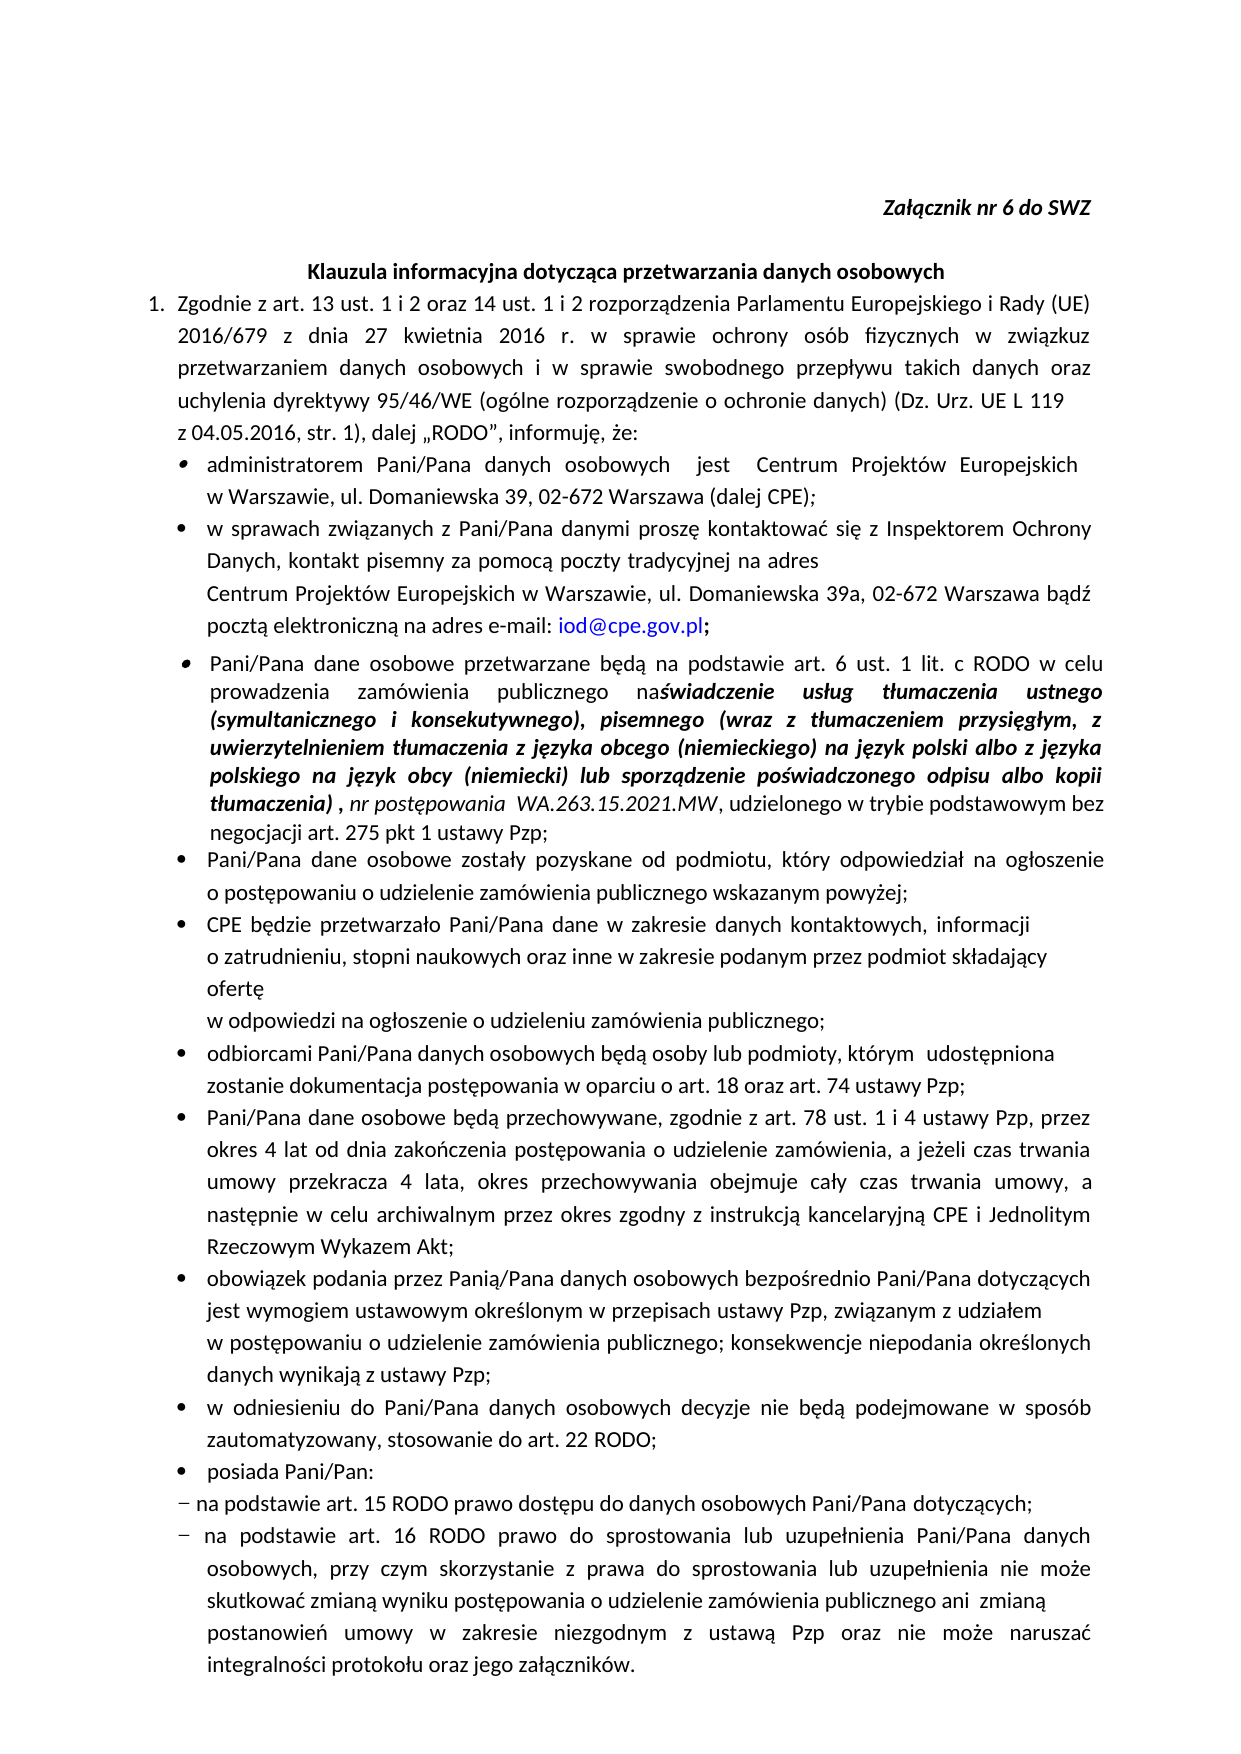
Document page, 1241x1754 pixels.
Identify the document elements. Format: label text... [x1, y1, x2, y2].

list Zgodnie z art. 13 ust. 1 i 2 oraz 14 ust. 1 i 2 rozporządzenia Parlamentu Europejskiego i Rady (UE) 2016/679 z dnia 27 kwietnia 2016 r. w sprawie ochrony osób fizycznych w związkuz przetwarzaniem danych osobowych i w sprawie swobodnego przepływu takich danych oraz uchylenia dyrektywy 95/46/WE (ogólne rozporządzenie o ochronie danych) (Dz. Urz. UE L 119 z 04.05.2016, str. 1), dalej „RODO”, informuję, że: [148, 289, 1093, 446]
list Pani/Pana dane osobowe przetwarzane będą na podstawie art. 6 ust. 1 lit. c RODO w celu prowadzenia zamówienia publicznego naświadczenie usług tłumaczenia ustnego (symultanicznego i konsekutywnego), pisemnego (wraz z tłumaczeniem przysięgłym, z uwierzytelnieniem tłumaczenia z języka obcego (niemieckiego) na język polski albo z języka polskiego na język obcy (niemiecki) lub sporządzenie poświadczonego odpisu albo kopii tłumaczenia) , nr postępowania WA.263.15.2021.MW, udzielonego w trybie podstawowym bez negocjacji art. 275 pkt 1 ustawy Pzp; [180, 649, 1105, 846]
list administratorem Pani/Pana danych osobowych jest Centrum Projektów Europejskich w Warszawie, ul. Domaniewska 39, 02-672 Warszawa (dalej CPE); [177, 450, 1093, 510]
list CPE będzie przetwarzało Pani/Pana dane w zakresie danych kontaktowych, informacji [177, 910, 1105, 938]
list odbiorcami Pani/Pana danych osobowych będą osoby lub podmioty, którym udostępniona [177, 1039, 1105, 1067]
text Centrum Projektów Europejskich w Warszawie, ul. Domaniewska 39a, 02-672 Warszawa bądź pocztą elektroniczną na adres e-mail: iod@cpe.gov.pl; [207, 579, 1093, 639]
list obowiązek podania przez Panią/Pana danych osobowych bezpośrednio Pani/Pana dotyczących jest wymogiem ustawowym określonym w przepisach ustawy Pzp, związanym z udziałem w postępowaniu o udzielenie zamówienia publicznego; konsekwencje niepodania określonych danych wynikają z ustawy Pzp; [177, 1264, 1093, 1389]
text zostanie dokumentacja postępowania w oparciu o art. 18 oraz art. 74 ustawy Pzp; [207, 1071, 1105, 1099]
list w sprawach związanych z Pani/Pana danymi proszę kontaktować się z Inspektorem Ochrony Danych, kontakt pisemny za pomocą poczty tradycyjnej na adres [177, 514, 1093, 575]
list na podstawie art. 15 RODO prawo dostępu do danych osobowych Pani/Pana dotyczących; [177, 1489, 1105, 1517]
list w odniesieniu do Pani/Pana danych osobowych decyzje nie będą podejmowane w sposób zautomatyzowany, stosowanie do art. 22 RODO; [177, 1393, 1093, 1453]
list posiada Pani/Pan: [177, 1457, 1105, 1485]
text postanowień umowy w zakresie niezgodnym z ustawą Pzp oraz nie może naruszać integralności protokołu oraz jego załączników. [207, 1618, 1092, 1678]
text Załącznik nr 6 do SWZ [121, 193, 1093, 221]
list Pani/Pana dane osobowe będą przechowywane, zgodnie z art. 78 ust. 1 i 4 ustawy Pzp, przez okres 4 lat od dnia zakończenia postępowania o udzielenie zamówienia, a jeżeli czas trwania umowy przekracza 4 lata, okres przechowywania obejmuje cały czas trwania umowy, a następnie w celu archiwalnym przez okres zgodny z instrukcją kancelaryjną CPE i Jednolitym Rzeczowym Wykazem Akt; [177, 1103, 1093, 1260]
list Pani/Pana dane osobowe zostały pozyskane od podmiotu, który odpowiedział na ogłoszenie [177, 846, 1105, 874]
subtitle Klauzula informacyjna dotycząca przetwarzania danych osobowych [148, 257, 1105, 285]
text o postępowaniu o udzielenie zamówienia publicznego wskazanym powyżej; [207, 878, 1105, 906]
text w odpowiedzi na ogłoszenie o udzieleniu zamówienia publicznego; [207, 1007, 1105, 1034]
list na podstawie art. 16 RODO prawo do sprostowania lub uzupełnienia Pani/Pana danych osobowych, przy czym skorzystanie z prawa do sprostowania lub uzupełnienia nie może skutkować zmianą wyniku postępowania o udzielenie zamówienia publicznego ani zmianą [177, 1522, 1093, 1614]
text o zatrudnieniu, stopni naukowych oraz inne w zakresie podanym przez podmiot składający ofertę [207, 942, 1105, 1002]
